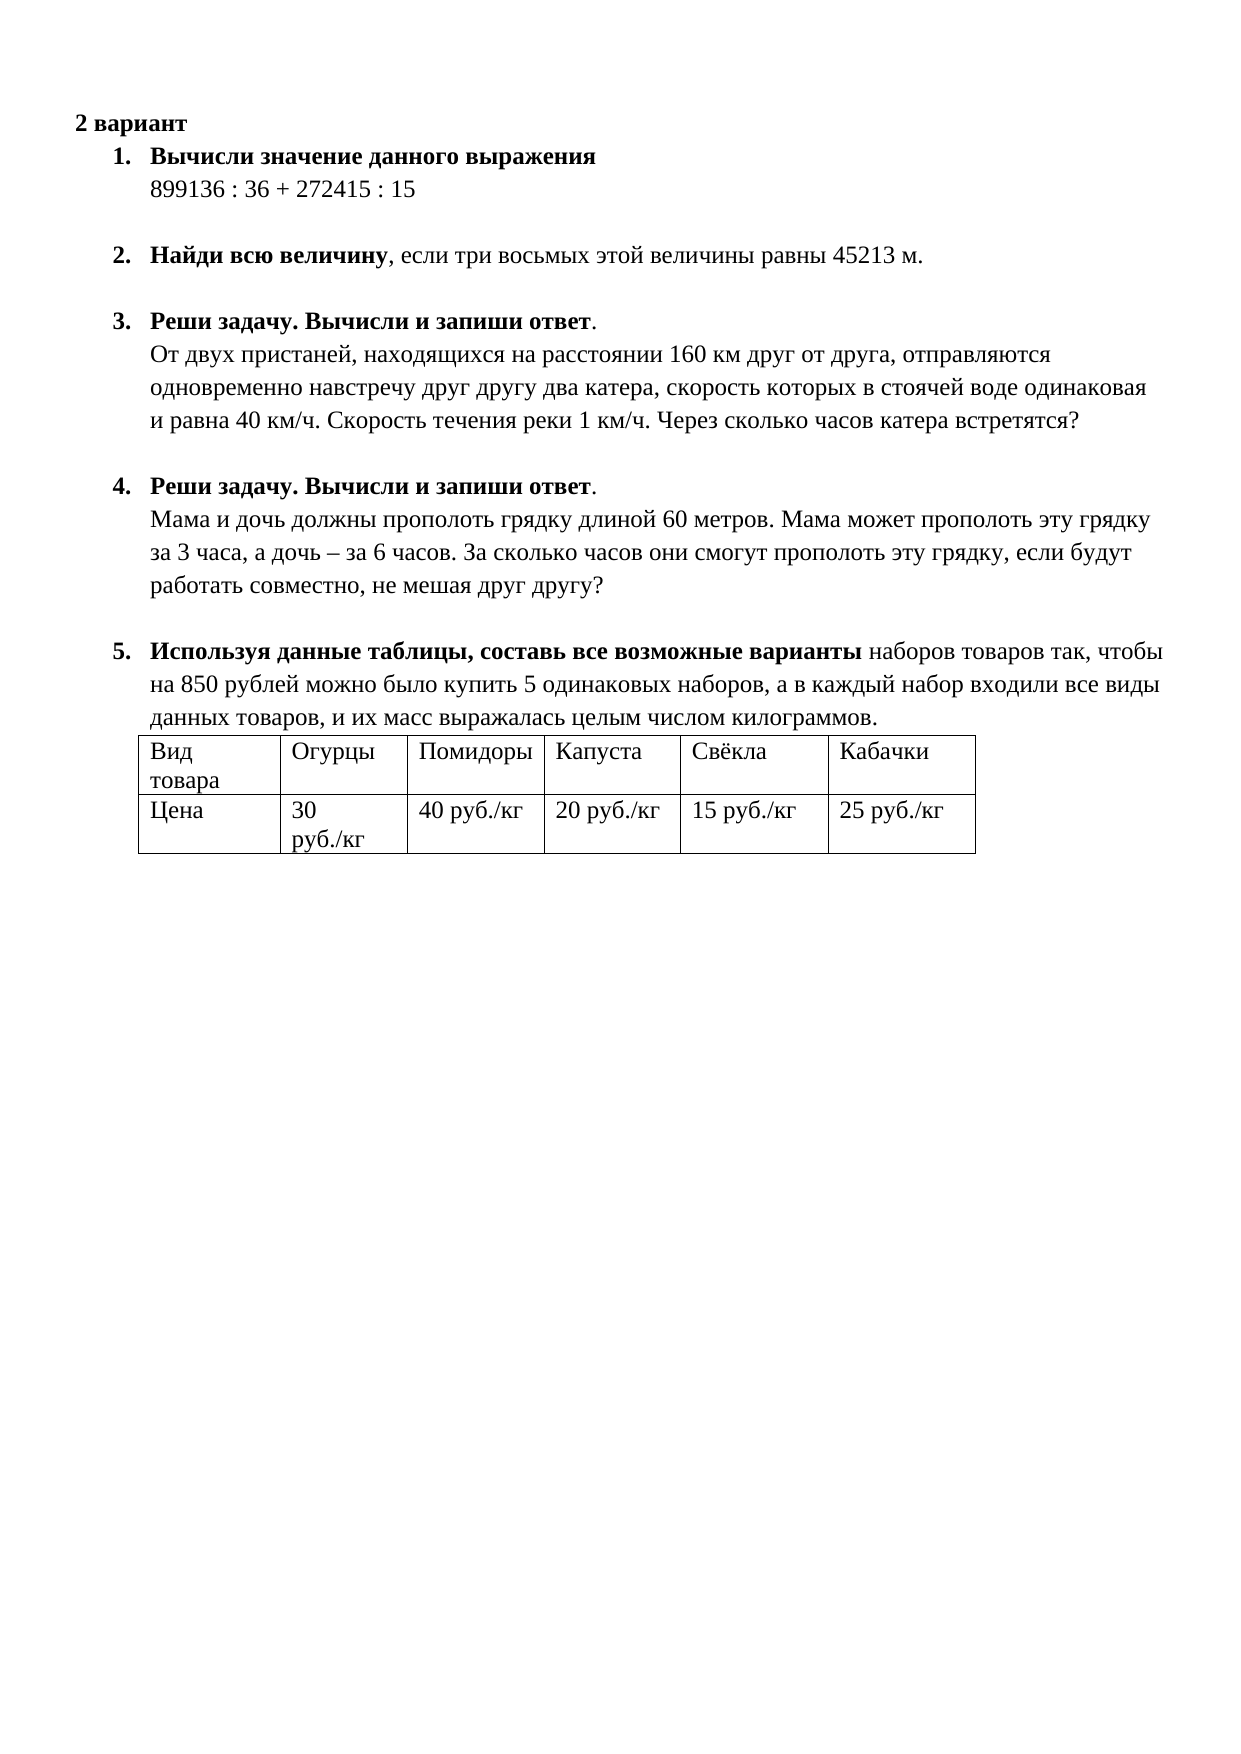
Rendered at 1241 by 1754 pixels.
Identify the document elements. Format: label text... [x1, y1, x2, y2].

list Мама и дочь должны прополоть грядку длиной 60 метров. Мама может прополоть эту грядку за 3 часа, а дочь – за 6 часов. За сколько часов они смогут прополоть эту грядку, если будут работать совместно, не мешая друг другу? [150, 504, 1165, 599]
list Реши задачу. Вычисли и запиши ответ. [112, 471, 1165, 500]
text 2 вариант [75, 108, 1165, 137]
table_header Кабачки [829, 736, 975, 794]
table_cell 25 руб./кг [829, 795, 975, 852]
list Реши задачу. Вычисли и запиши ответ. [112, 306, 1165, 335]
list От двух пристаней, находящихся на расстоянии 160 км друг от друга, отправляются одновременно навстречу друг другу два катера, скорость которых в стоячей воде одинаковая и равна 40 км/ч. Скорость течения реки 1 км/ч. Через сколько часов катера встретятся? [150, 339, 1165, 434]
list Используя данные таблицы, составь все возможные варианты наборов товаров так, чтобы на 850 рублей можно было купить 5 одинаковых наборов, а в каждый набор входили все виды данных товаров, и их масс выражалась целым числом килограммов. [112, 636, 1165, 731]
table_header Помидоры [408, 736, 544, 794]
table_cell 15 руб./кг [681, 795, 828, 852]
table_cell 20 руб./кг [545, 795, 680, 852]
table_header Огурцы [281, 736, 407, 794]
table_cell 40 руб./кг [408, 795, 544, 852]
table_cell 30 руб./кг [281, 795, 407, 852]
list Найди всю величину, если три восьмых этой величины равны 45213 м. [112, 240, 1165, 269]
table_cell Цена [139, 795, 280, 852]
list Вычисли значение данного выражения [112, 141, 1165, 170]
table_header Капуста [545, 736, 680, 794]
table_header Вид товара [139, 736, 280, 794]
list 899136 : 36 + 272415 : 15 [150, 174, 1165, 203]
table_header Свёкла [681, 736, 828, 794]
